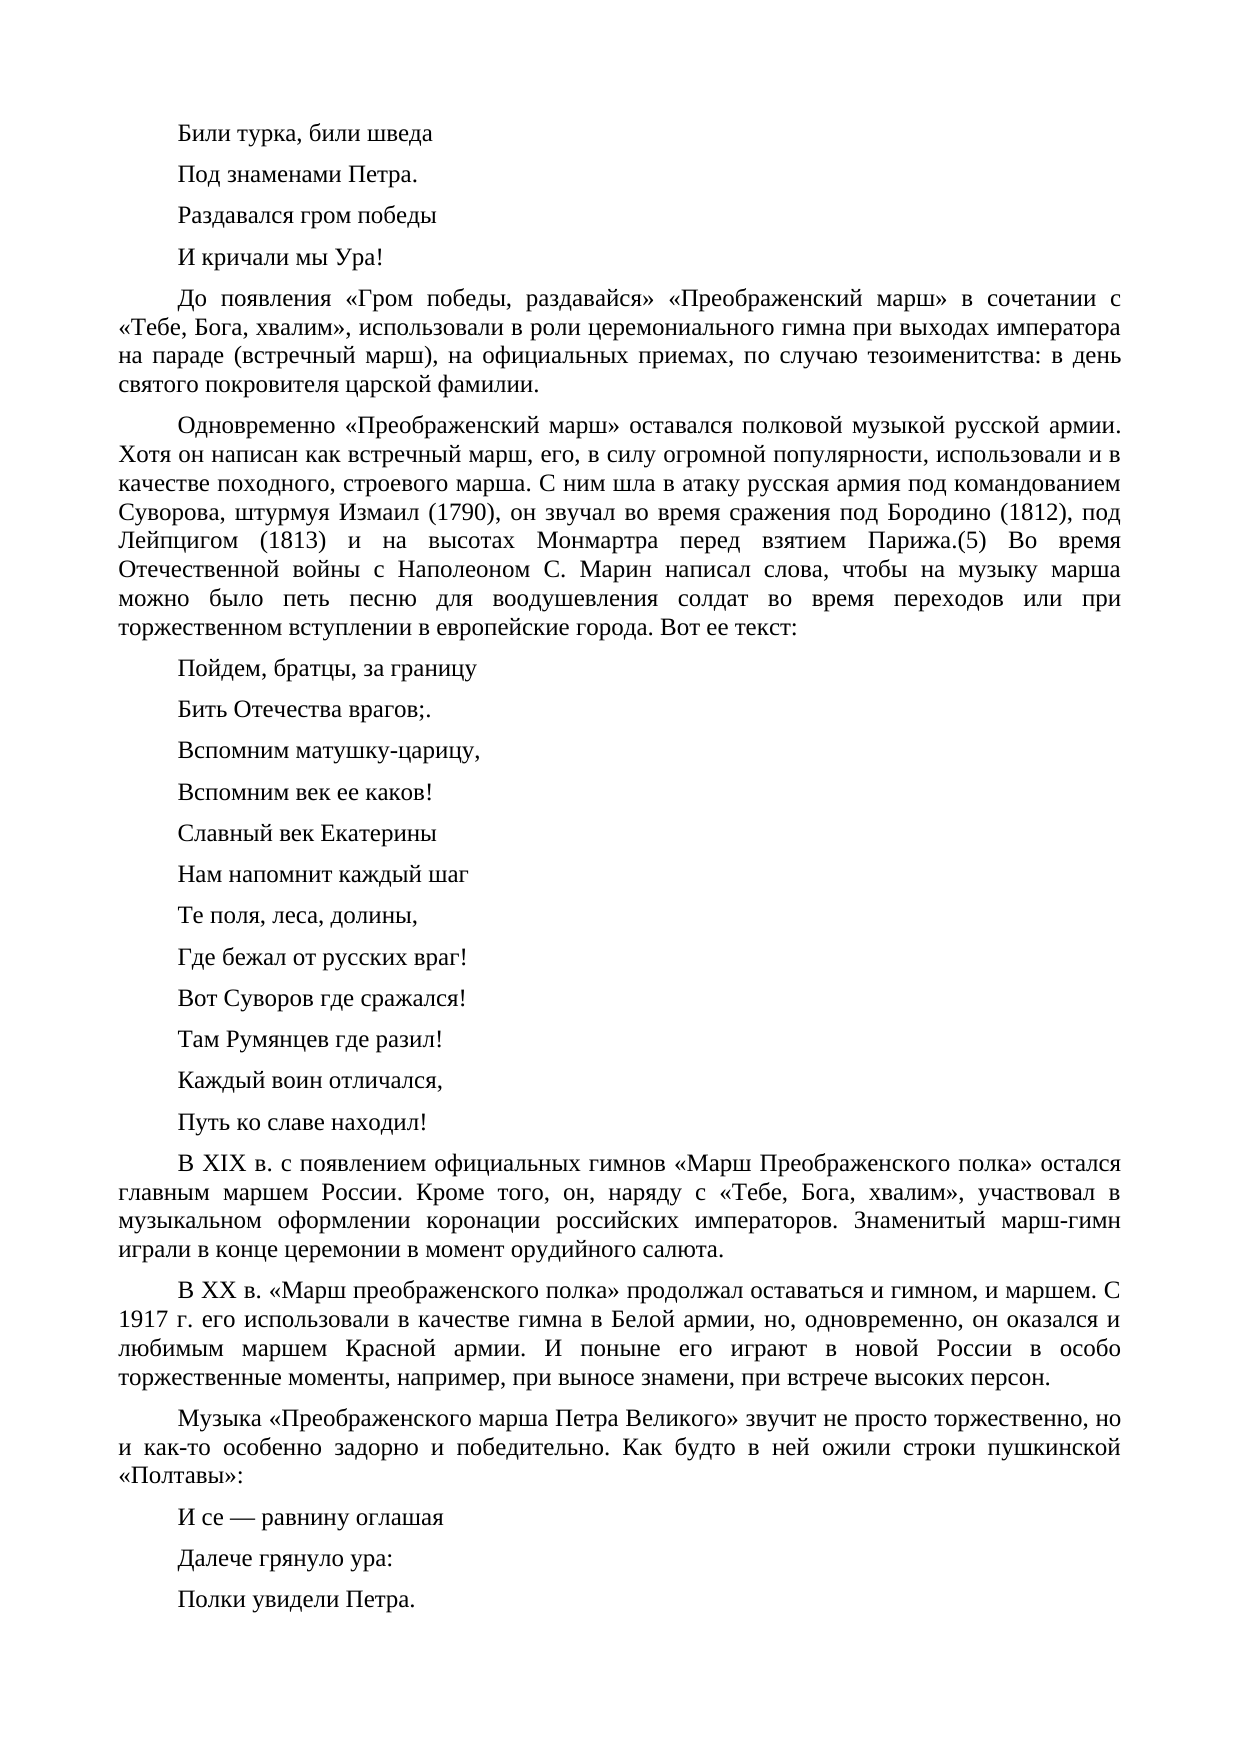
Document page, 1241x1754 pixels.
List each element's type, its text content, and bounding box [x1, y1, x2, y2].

text Пойдем, братцы, за границу [118, 653, 1122, 682]
text Под знаменами Петра. [118, 159, 1122, 188]
text Там Румянцев где разил! [118, 1024, 1122, 1053]
text Каждый воин отличался, [118, 1066, 1122, 1094]
text Далече грянуло ура: [118, 1543, 1122, 1572]
text Нам напомнит каждый шаг [118, 859, 1122, 888]
text Полки увидели Петра. [118, 1584, 1122, 1613]
text Те поля, леса, долины, [118, 901, 1122, 929]
text Раздавался гром победы [118, 201, 1122, 229]
text И кричали мы Ура! [118, 242, 1122, 271]
text В ХХ в. «Марш преображенского полка» продолжал оставаться и гимном, и маршем. С 1917 г. его использовали в качестве гимна в Белой армии, но, одновременно, он оказался и любимым маршем Красной армии. И поныне его играют в новой России в особо торжественные моменты, например, при выносе знамени, при встрече высоких персон. [118, 1276, 1122, 1391]
text До появления «Гром победы, раздавайся» «Преображенский марш» в сочетании с «Тебе, Бога, хвалим», использовали в роли церемониального гимна при выходах императора на параде (встречный марш), на официальных приемах, по случаю тезоименитства: в день святого покровителя царской фамилии. [118, 283, 1122, 398]
text Вспомним век ее каков! [118, 777, 1122, 806]
text Били турка, били шведа [118, 118, 1122, 147]
text И се — равнину оглашая [118, 1502, 1122, 1531]
text Бить Отечества врагов;. [118, 694, 1122, 723]
text Музыка «Преображенского марша Петра Великого» звучит не просто торжественно, но и как-то особенно задорно и победительно. Как будто в ней ожили строки пушкинской «Полтавы»: [118, 1403, 1122, 1489]
text Вот Суворов где сражался! [118, 983, 1122, 1012]
text Одновременно «Преображенский марш» оставался полковой музыкой русской армии. Хотя он написан как встречный марш, его, в силу огромной популярности, использовали и в качестве походного, строевого марша. С ним шла в атаку русская армия под командованием Суворова, штурмуя Измаил (1790), он звучал во время сражения под Бородино (1812), под Лейпцигом (1813) и на высотах Монмартра перед взятием Парижа.(5) Во время Отечественной войны с Наполеоном С. Марин написал слова, чтобы на музыку марша можно было петь песню для воодушевления солдат во время переходов или при торжественном вступлении в европейские города. Вот ее текст: [118, 411, 1122, 641]
text Путь ко славе находил! [118, 1107, 1122, 1136]
text В XIX в. с появлением официальных гимнов «Марш Преображенского полка» остался главным маршем России. Кроме того, он, наряду с «Тебе, Бога, хвалим», участвовал в музыкальном оформлении коронации российских императоров. Знаменитый марш-гимн играли в конце церемонии в момент орудийного салюта. [118, 1148, 1122, 1263]
text Вспомним матушку-царицу, [118, 736, 1122, 764]
text Где бежал от русских враг! [118, 942, 1122, 971]
text Славный век Екатерины [118, 818, 1122, 847]
